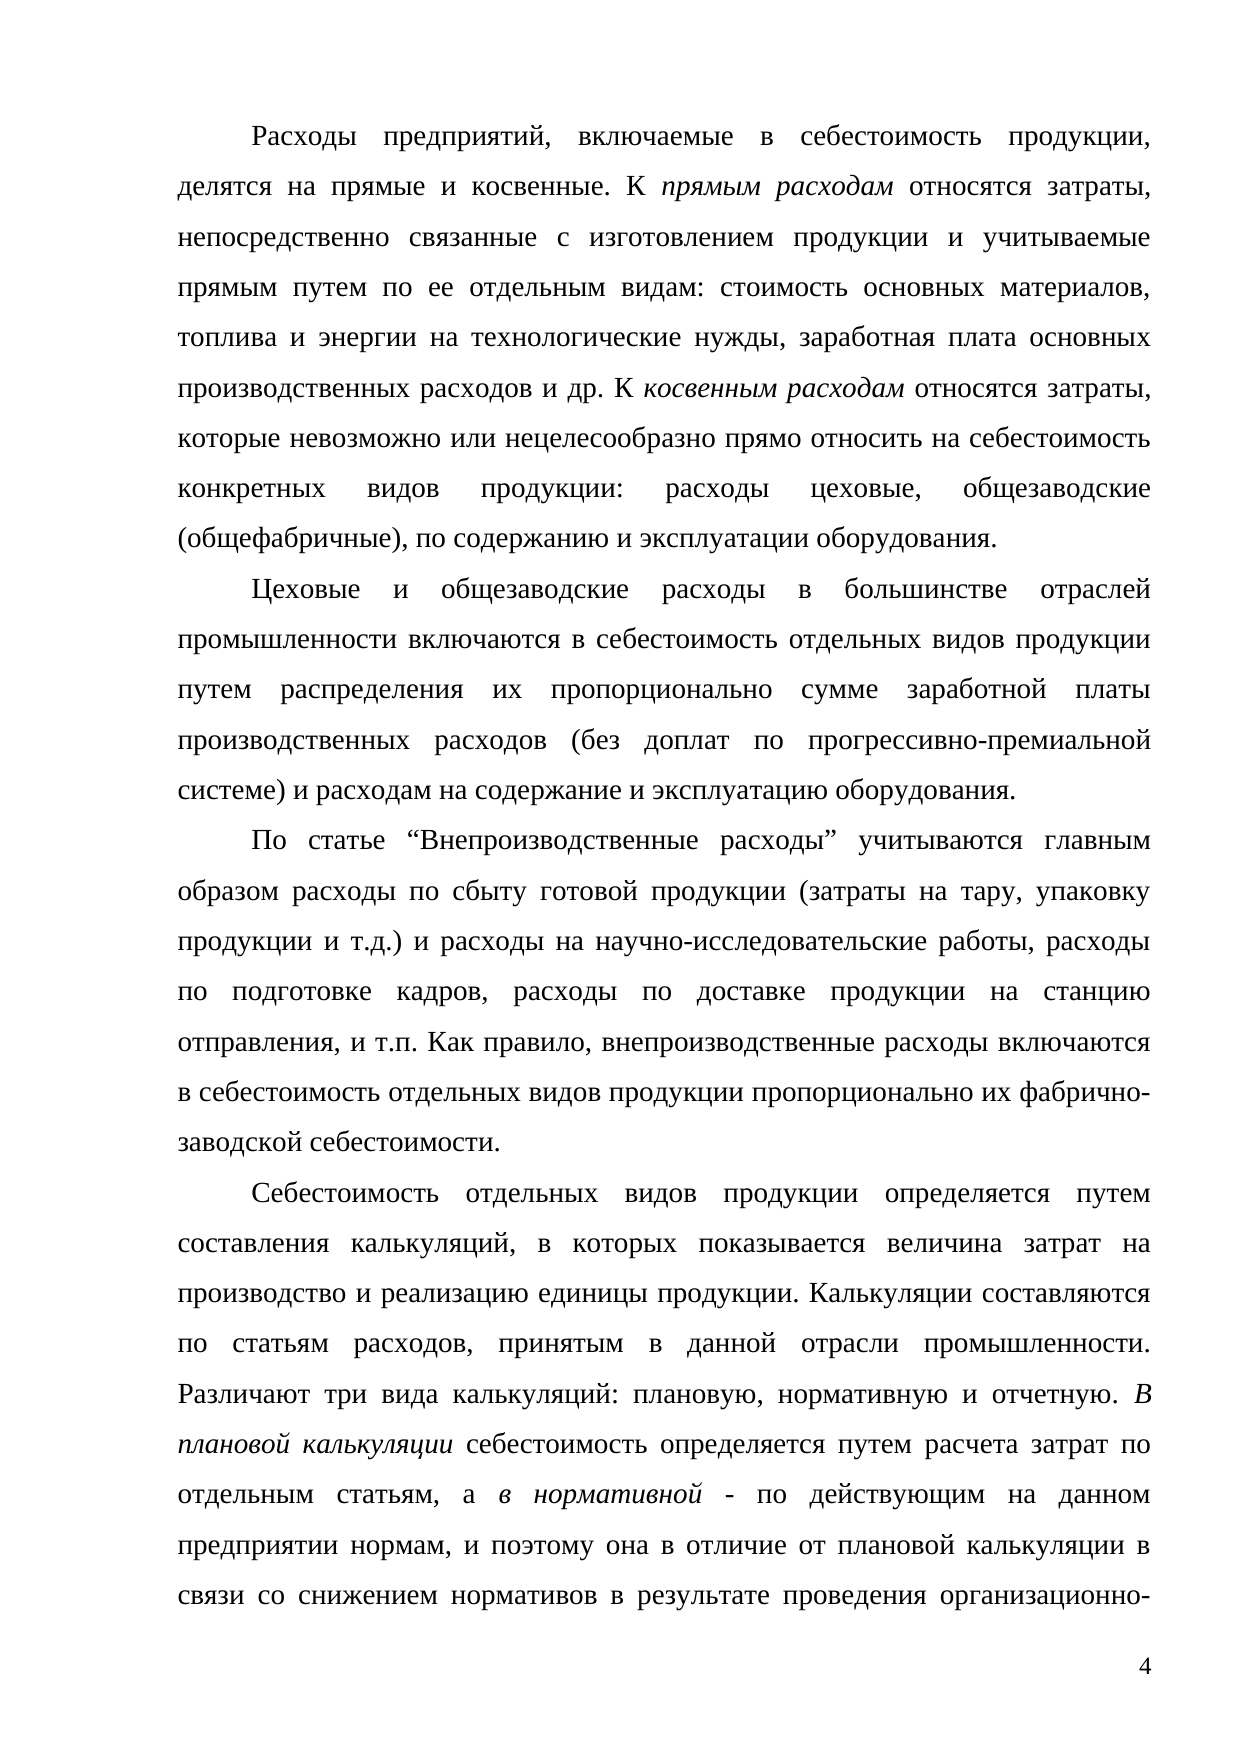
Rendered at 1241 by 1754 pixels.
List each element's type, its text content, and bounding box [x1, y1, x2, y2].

text Цеховые и общезаводские расходы в большинстве отраслей промышленности включаются в себестоимость отдельных видов продукции путем распределения их пропорционально сумме заработной платы производственных расходов (без доплат по прогрессивно-премиальной системе) и расходам на содержание и эксплуатацию оборудования. [177, 571, 1152, 806]
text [177, 1175, 1152, 1611]
text По статье “Внепроизводственные расходы” учитываются главным образом расходы по сбыту готовой продукции (затраты на тару, упаковку продукции и т.д.) и расходы на научно-исследовательские работы, расходы по подготовке кадров, расходы по доставке продукции на станцию отправления, и т.п. Как правило, внепроизводственные расходы включаются в себестоимость отдельных видов продукции пропорционально их фабрично-заводской себестоимости. [177, 822, 1152, 1158]
text Расходы предприятий, включаемые в себестоимость продукции, делятся на прямые и косвенные. К прямым расходам относятся затраты, непосредственно связанные с изготовлением продукции и учитываемые прямым путем по ее отдельным видам: стоимость основных материалов, топлива и энергии на технологические нужды, заработная плата основных производственных расходов и др. К косвенным расходам относятся затраты, которые невозможно или нецелесообразно прямо относить на себестоимость конкретных видов продукции: расходы цеховые, общезаводские (общефабричные), по содержанию и эксплуатации оборудования. [177, 118, 1152, 554]
